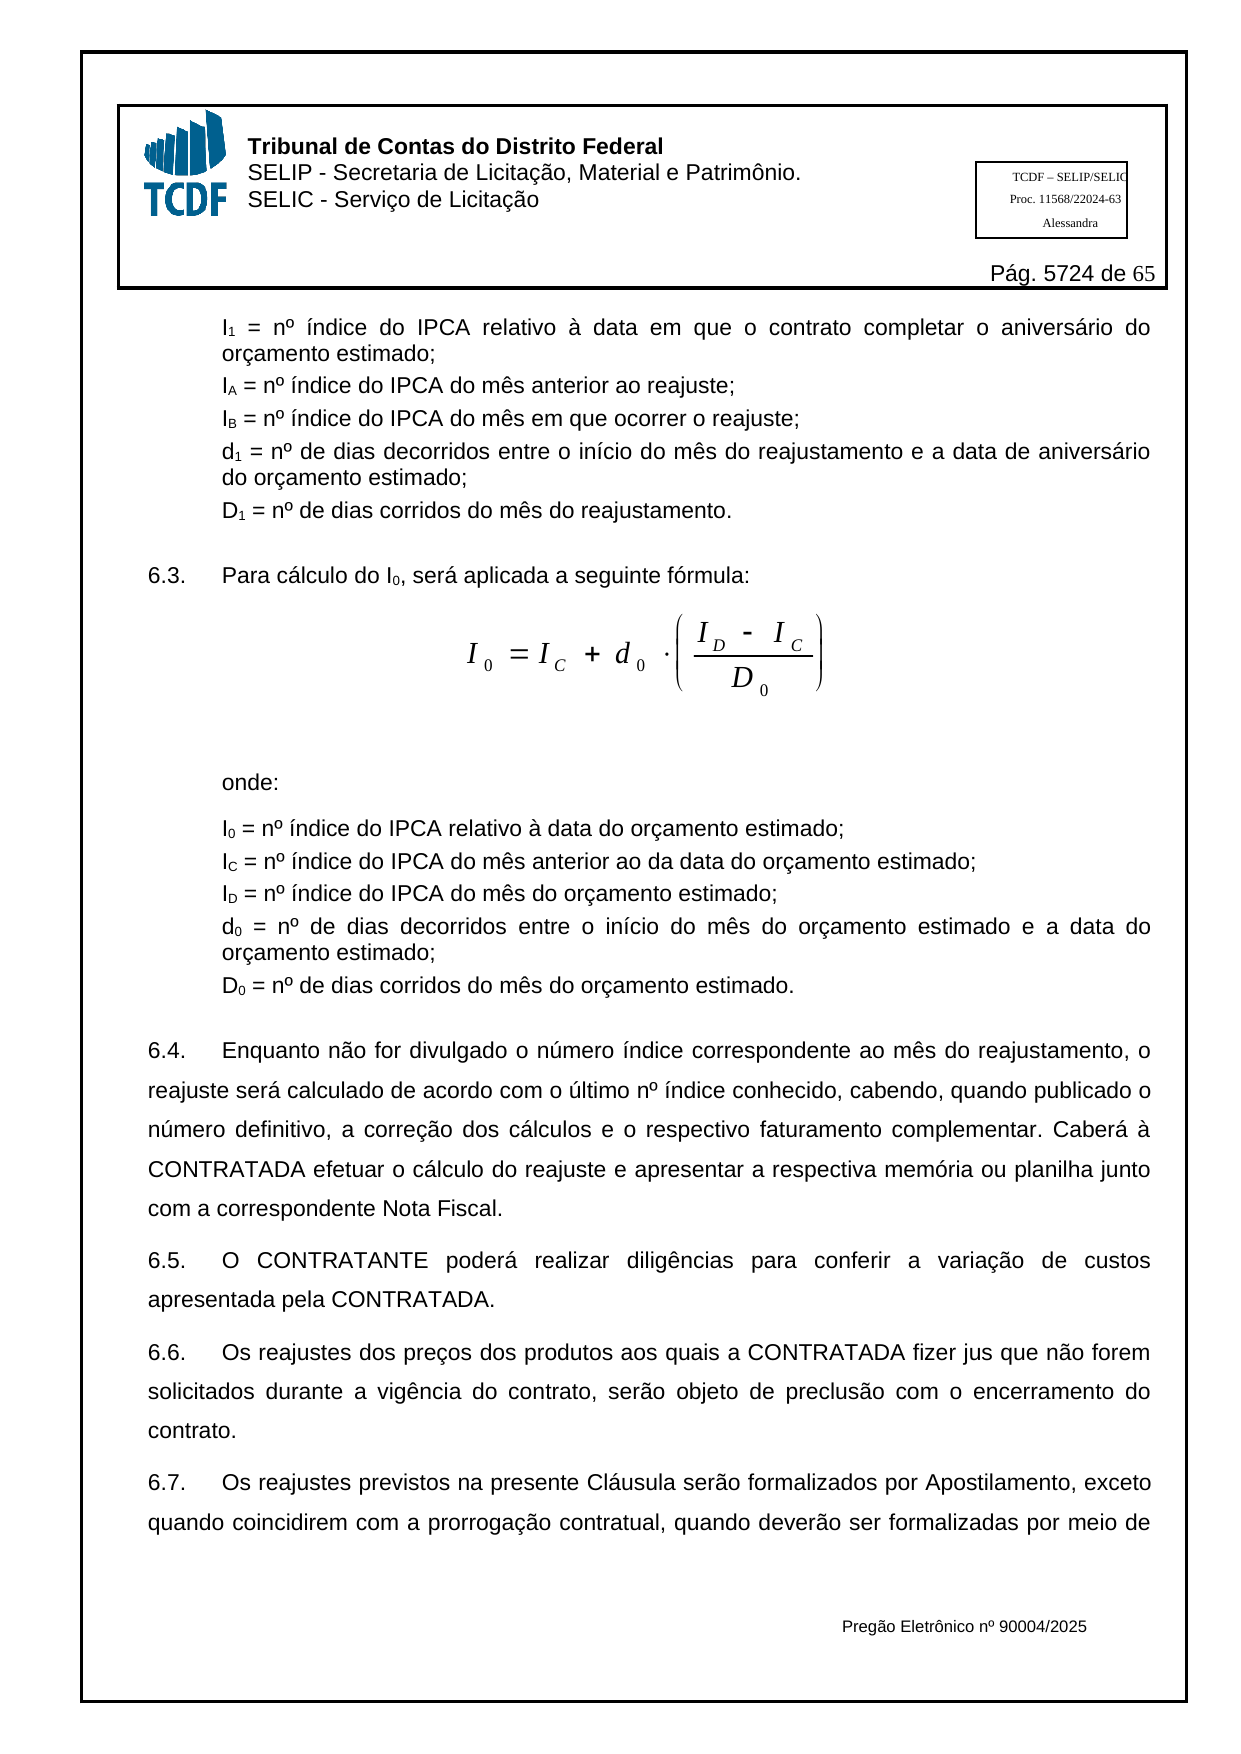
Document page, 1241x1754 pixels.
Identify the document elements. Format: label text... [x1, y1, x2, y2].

text I0 = nº índice do IPCA relativo à data do orçamento estimado; [222, 815, 1152, 841]
text IB = nº índice do IPCA do mês em que ocorrer o reajuste; [222, 405, 1152, 431]
text 6.3. Para cálculo do I0, será aplicada a seguinte fórmula: [148, 562, 1152, 588]
text I1 = nº índice do IPCA relativo à data em que o contrato completar o aniversário do orçamento estimado; [222, 313, 1152, 366]
text D1 = nº de dias corridos do mês do reajustamento. [222, 497, 1152, 523]
text 6.4. Enquanto não for divulgado o número índice correspondente ao mês do reajustamento, o reajuste será calculado de acordo com o último nº índice conhecido, cabendo, quando publicado o número definitivo, a correção dos cálculos e o respectivo faturamento complementar. Caberá à CONTRATADA efetuar o cálculo do reajuste e apresentar a respectiva memória ou planilha junto com a correspondente Nota Fiscal. [148, 1037, 1152, 1221]
text IA = nº índice do IPCA do mês anterior ao reajuste; [222, 372, 1152, 399]
text ID = nº índice do IPCA do mês do orçamento estimado; [222, 880, 1152, 907]
text onde: [222, 769, 1152, 796]
text D0 = nº de dias corridos do mês do orçamento estimado. [222, 972, 1152, 998]
picture [129, 107, 241, 218]
text d0 = nº de dias decorridos entre o início do mês do orçamento estimado e a data do orçamento estimado; [222, 913, 1152, 966]
text 6.6. Os reajustes dos preços dos produtos aos quais a CONTRATADA fizer jus que não forem solicitados durante a vigência do contrato, serão objeto de preclusão com o encerramento do contrato. [148, 1338, 1152, 1444]
text 6.5. O CONTRATANTE poderá realizar diligências para conferir a variação de custos apresentada pela CONTRATADA. [148, 1247, 1152, 1313]
text IC = nº índice do IPCA do mês anterior ao da data do orçamento estimado; [222, 848, 1152, 874]
text d1 = nº de dias decorridos entre o início do mês do reajustamento e a data de aniversário do orçamento estimado; [222, 438, 1152, 490]
